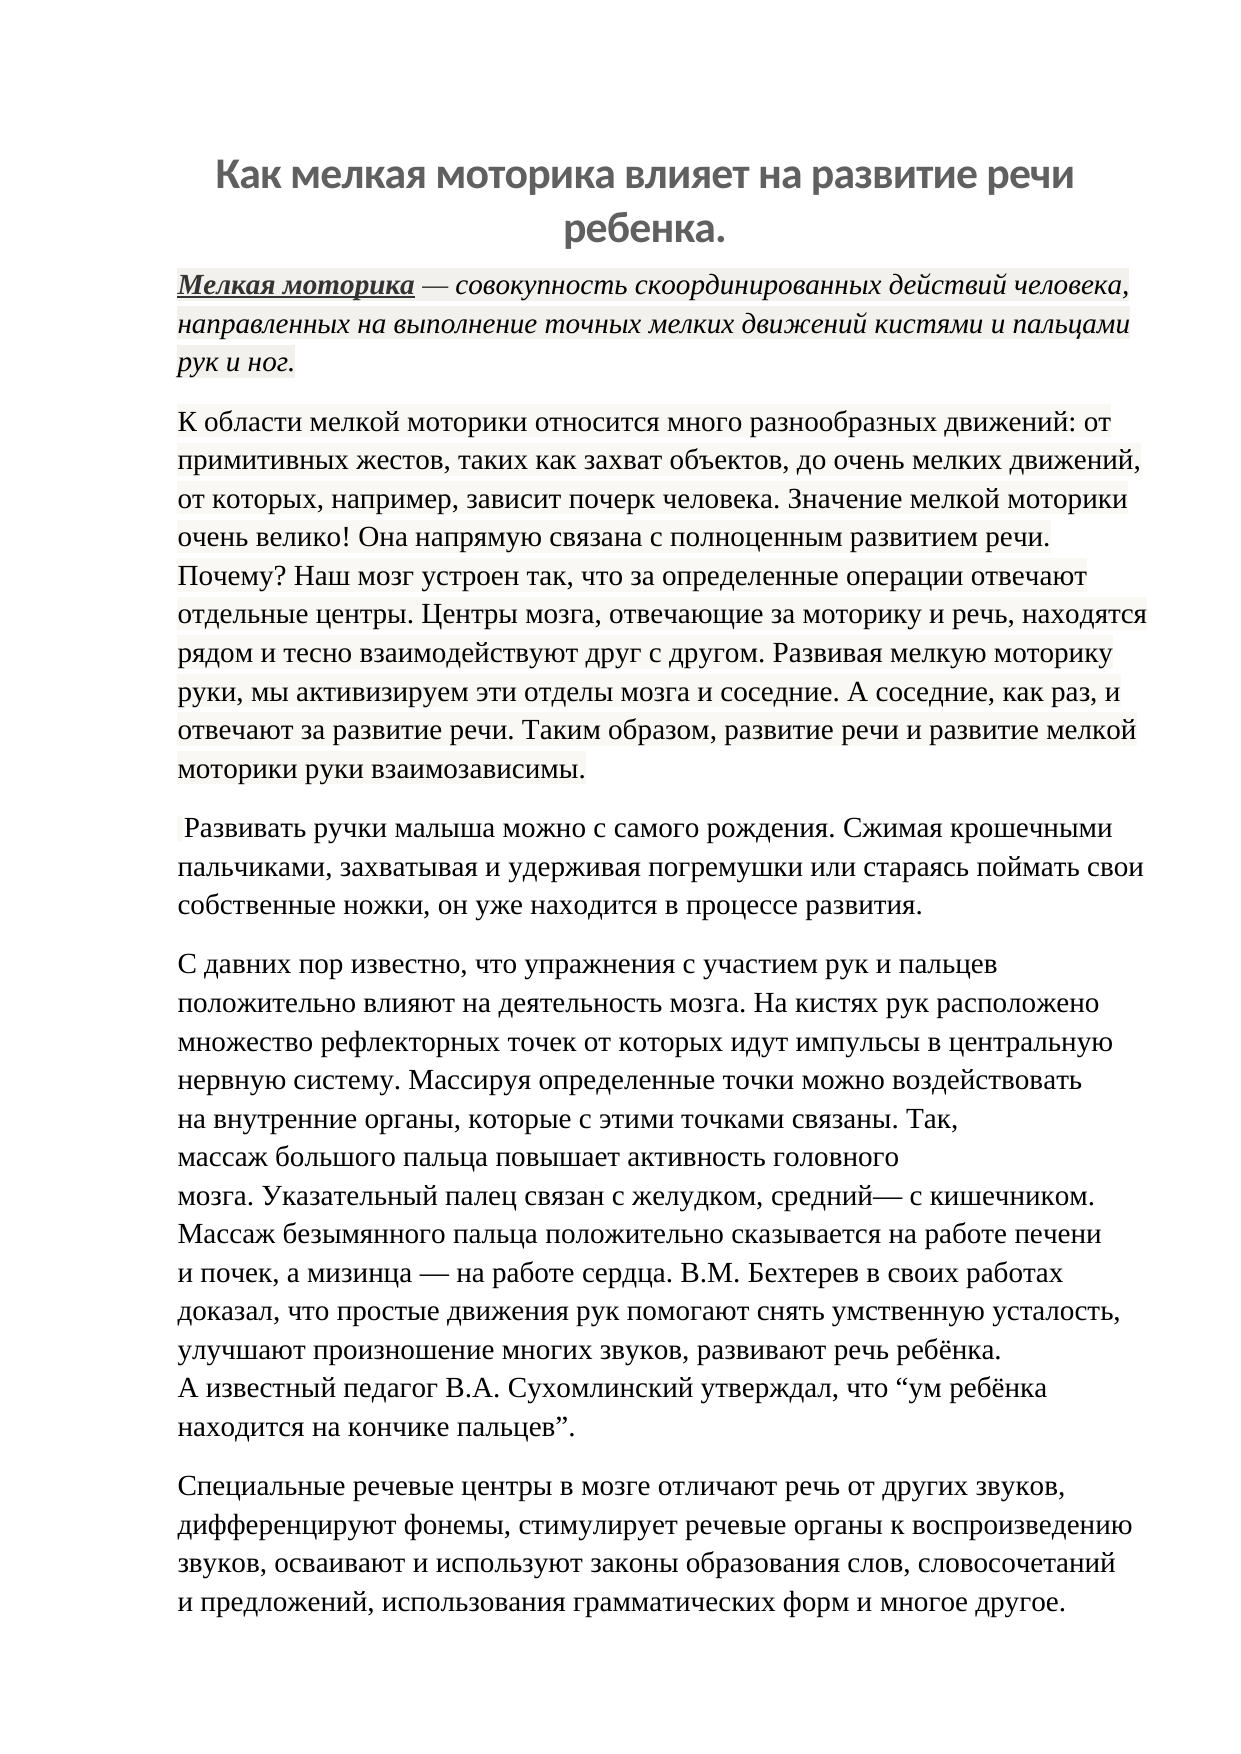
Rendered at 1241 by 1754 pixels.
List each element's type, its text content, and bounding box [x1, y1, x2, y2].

text С давних пор известно, что упражнения с участием рук и пальцев положительно влияют на деятельность мозга. На кистях рук расположено множество рефлекторных точек от которых идут импульсы в центральную нервную систему. Массируя определенные точки можно воздействовать на внутренние органы, которые с этими точками связаны. Так, массаж большого пальца повышает активность головного мозга. Указательный палец связан с желудком, средний— с кишечником. Массаж безымянного пальца положительно сказывается на работе печени и почек, а мизинца — на работе сердца. В.М. Бехтерев в своих работах доказал, что простые движения рук помогают снять умственную усталость, улучшают произношение многих звуков, развивают речь ребёнка. А известный педагог В.А. Сухомлинский утверждал, что “ум ребёнка находится на кончике пальцев”. [177, 947, 1152, 1443]
text К области мелкой моторики относится много разнообразных движений: от примитивных жестов, таких как захват объектов, до очень мелких движений, от которых, например, зависит почерк человека. Значение мелкой моторики очень велико! Она напрямую связана с полноценным развитием речи. Почему? Наш мозг устроен так, что за определенные операции отвечают отдельные центры. Центры мозга, отвечающие за моторику и речь, находятся рядом и тесно взаимодействуют друг с другом. Развивая мелкую моторику руки, мы активизируем эти отделы мозга и соседние. А соседние, как раз, и отвечают за развитие речи. Таким образом, развитие речи и развитие мелкой моторики руки взаимозависимы. [177, 404, 1152, 784]
text Мелкая моторика — совокупность скоординированных действий человека, направленных на выполнение точных мелких движений кистями и пальцами рук и ног. [177, 267, 1152, 378]
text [177, 1468, 1152, 1618]
text Развивать ручки малыша можно с самого рождения. Сжимая крошечными пальчиками, захватывая и удерживая погремушки или стараясь поймать свои собственные ножки, он уже находится в процессе развития. [177, 810, 1152, 921]
